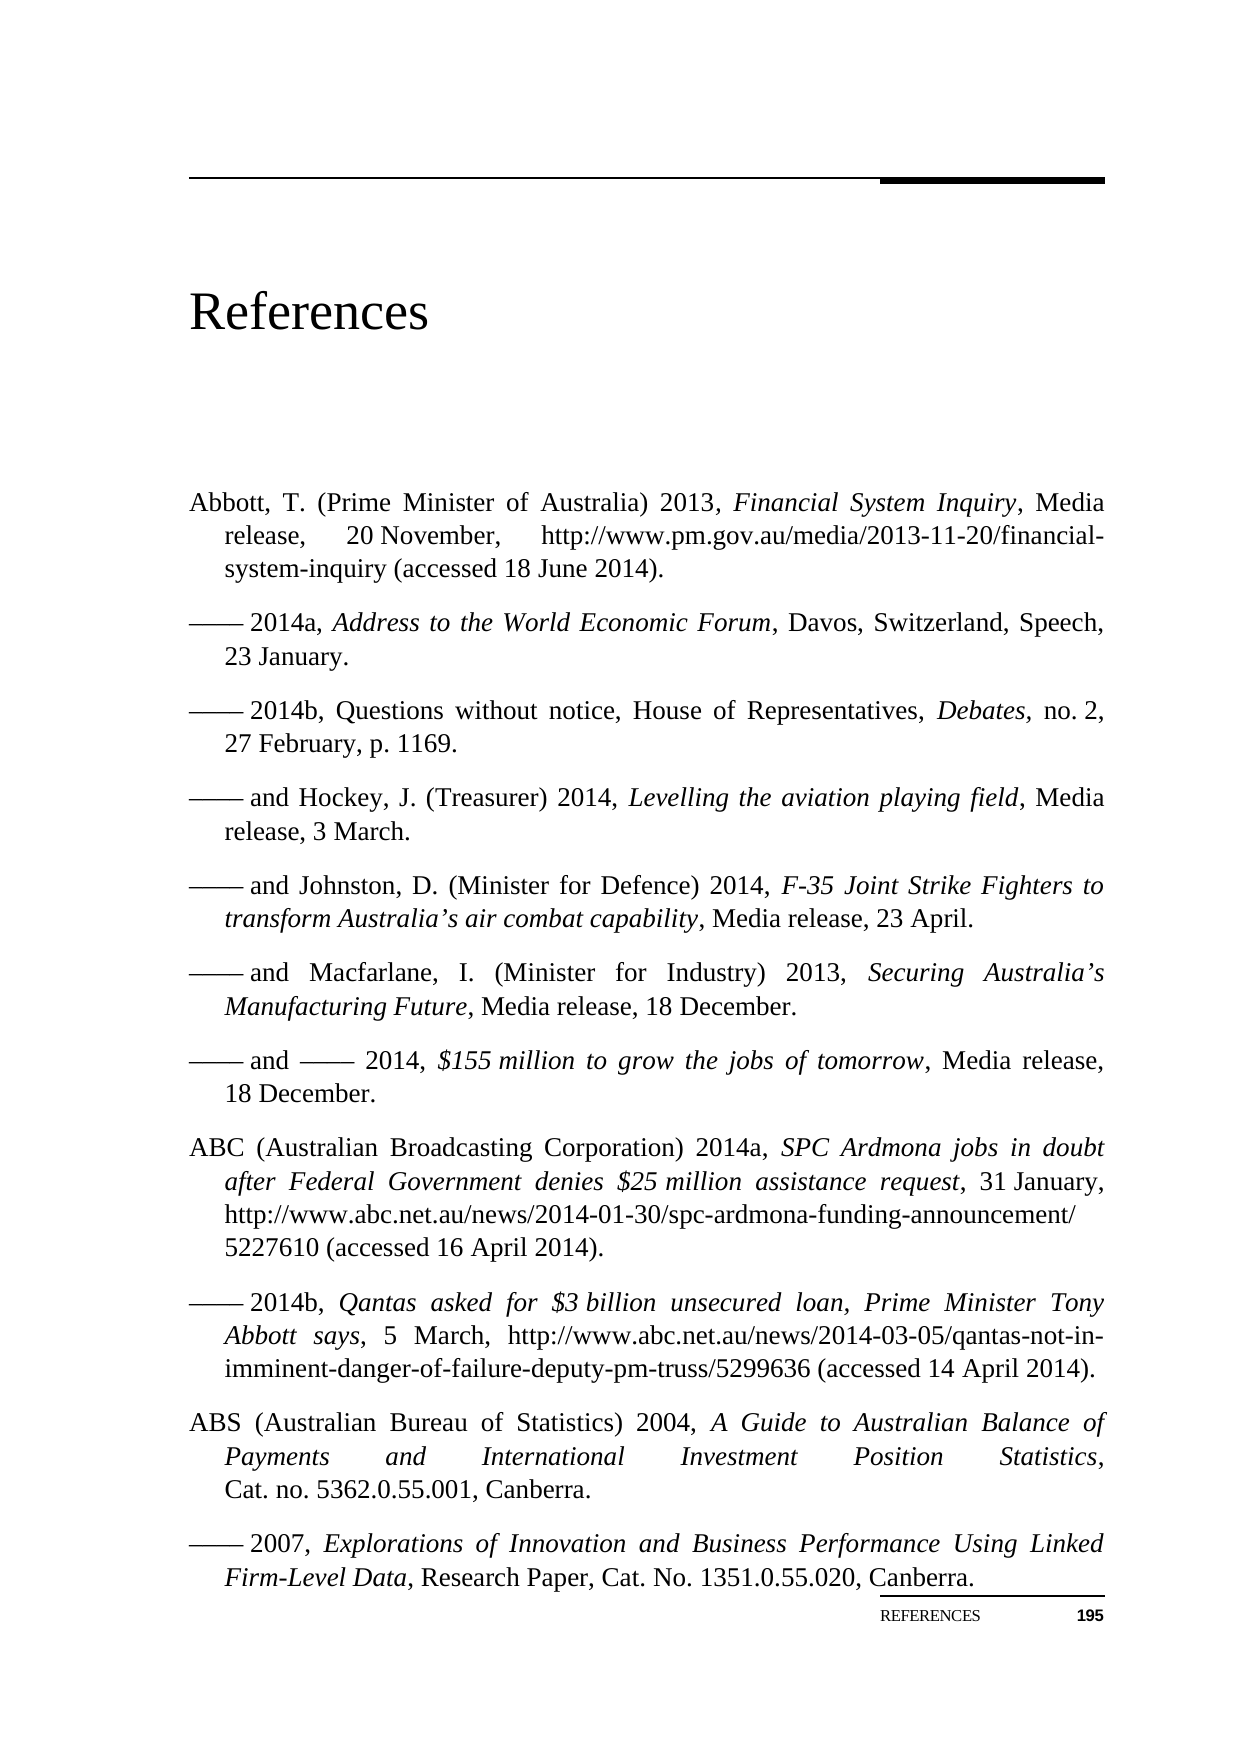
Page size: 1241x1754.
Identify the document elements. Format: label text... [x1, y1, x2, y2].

text –––– and Johnston, D. (Minister for Defence) 2014, F-35 Joint Strike Fighters to transform Australia’s air combat capability, Media release, 23 April. [189, 867, 1104, 933]
text –––– 2014b, Qantas asked for $3 billion unsecured loan, Prime Minister Tony Abbott says, 5 March, http://www.abc.net.au/news/2014-03-05/qantas-not-in-imminent-danger-of-failure-deputy-pm-truss/5299636 (accessed 14 April 2014). [189, 1283, 1104, 1383]
text –––– 2007, Explorations of Innovation and Business Performance Using Linked Firm-Level Data, Research Paper, Cat. No. 1351.0.55.020, Canberra. [189, 1525, 1104, 1592]
text ABC (Australian Broadcasting Corporation) 2014a, SPC Ardmona jobs in doubt after Federal Government denies $25 million assistance request, 31 January, http://www.abc.net.au/news/2014-01-30/spc-ardmona-funding-announcement/5227610 (accessed 16 April 2014). [189, 1129, 1104, 1263]
text ABS (Australian Bureau of Statistics) 2004, A Guide to Australian Balance of Payments and International Investment Position Statistics, Cat. no. 5362.0.55.001, Canberra. [189, 1404, 1104, 1504]
text –––– 2014a, Address to the World Economic Forum, Davos, Switzerland, Speech, 23 January. [189, 604, 1104, 671]
text –––– 2014b, Questions without notice, House of Representatives, Debates, no. 2, 27 February, p. 1169. [189, 692, 1104, 758]
text –––– and Macfarlane, I. (Minister for Industry) 2013, Securing Australia’s Manufacturing Future, Media release, 18 December. [189, 954, 1104, 1021]
text –––– and Hockey, J. (Treasurer) 2014, Levelling the aviation playing field, Media release, 3 March. [189, 779, 1104, 846]
subtitle References [189, 279, 1104, 342]
text Abbott, T. (Prime Minister of Australia) 2013, Financial System Inquiry, Media release, 20 November, http://www.pm.gov.au/media/2013-11-20/financial-system-inquiry (accessed 18 June 2014). [189, 483, 1104, 583]
text –––– and –––– 2014, $155 million to grow the jobs of tomorrow, Media release, 18 December. [189, 1042, 1104, 1108]
